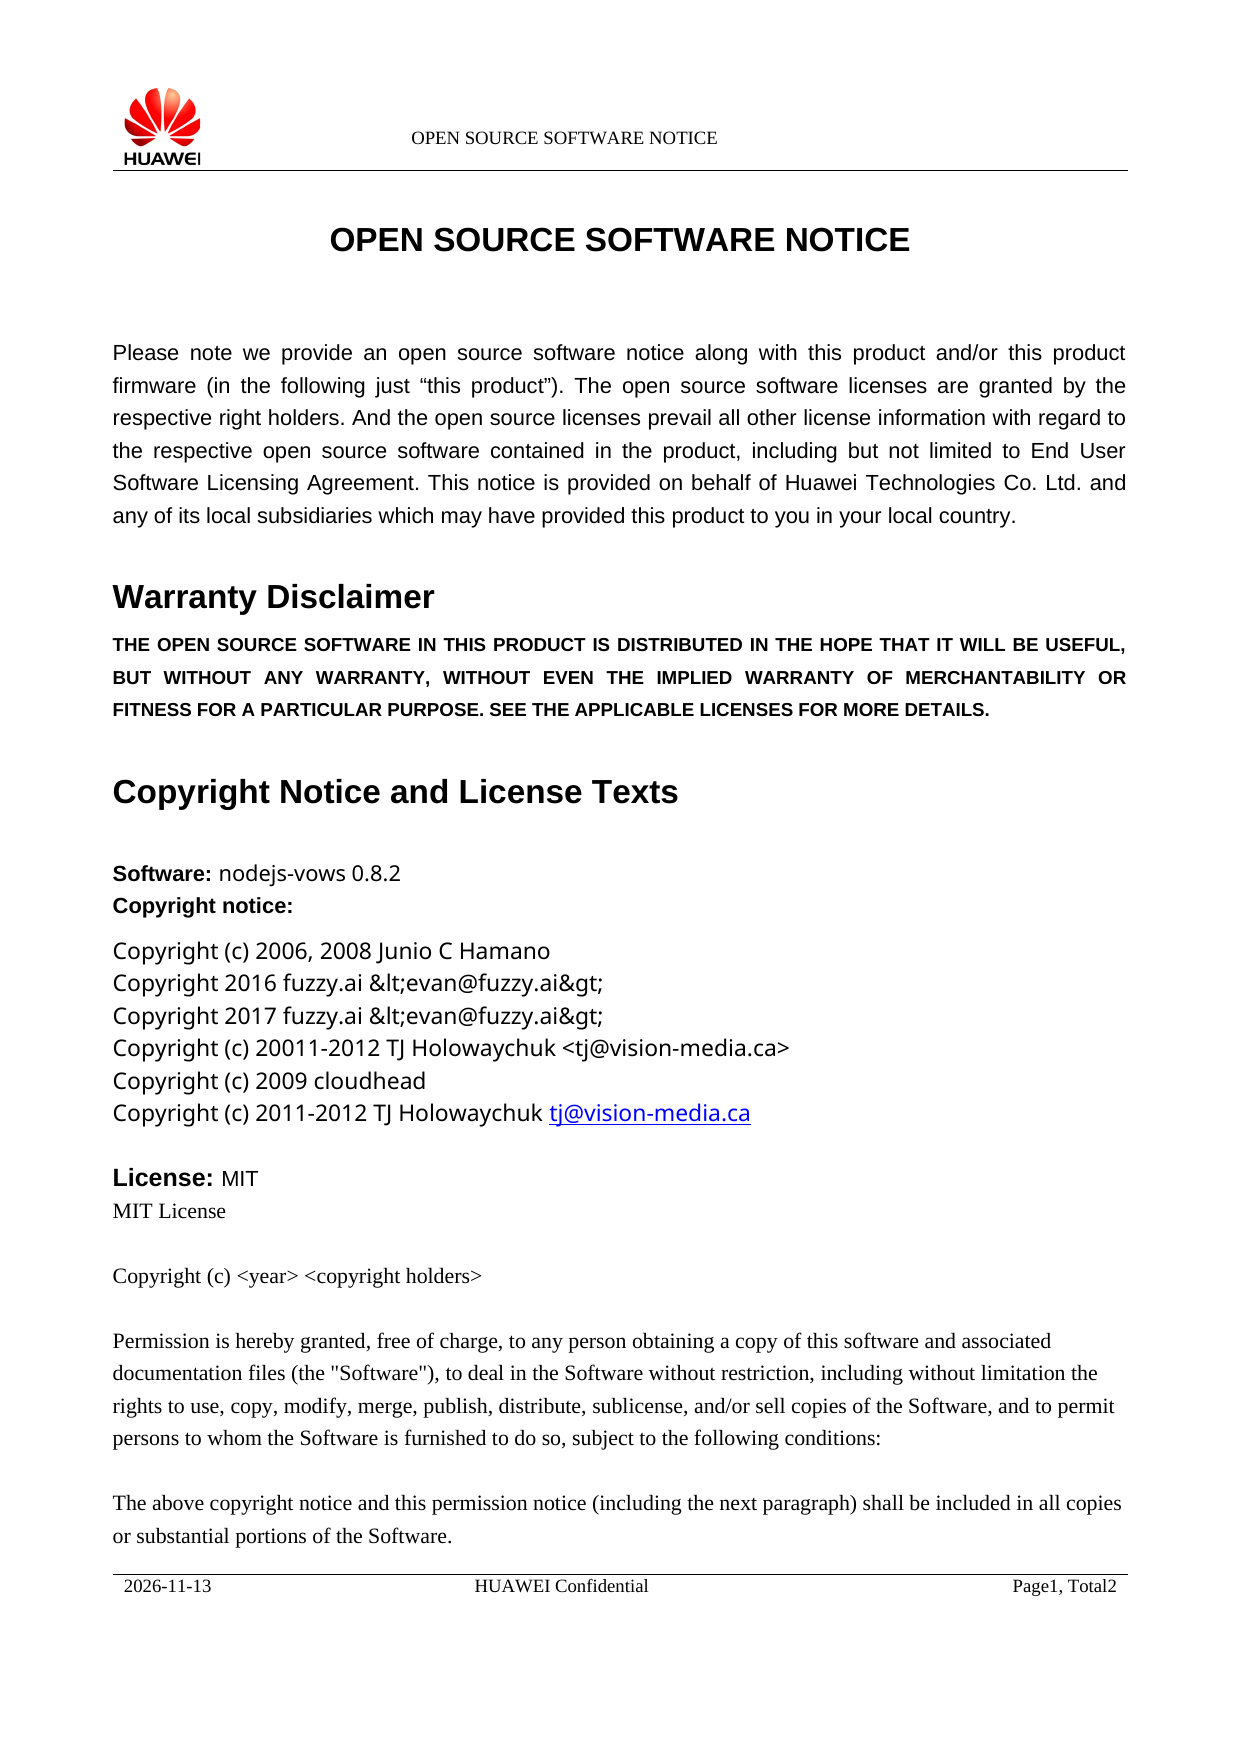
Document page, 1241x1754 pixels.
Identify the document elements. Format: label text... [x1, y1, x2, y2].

text License: MIT [112, 1161, 1128, 1194]
text Copyright (c) 2011-2012 TJ Holowaychuk tj@vision-media.ca [112, 1096, 1128, 1129]
text Copyright 2017 fuzzy.ai &lt;evan@fuzzy.ai&gt; [112, 999, 1128, 1031]
text Warranty Disclaimer [112, 564, 1128, 629]
text Copyright notice: [112, 889, 1128, 921]
text Copyright (c) 20011-2012 TJ Holowaychuk <tj@vision-media.ca> [112, 1031, 1128, 1064]
text Copyright 2016 fuzzy.ai &lt;evan@fuzzy.ai&gt; [112, 966, 1128, 999]
text Copyright Notice and License Texts [112, 759, 1128, 824]
title Software: nodejs-vows 0.8.2 [112, 856, 1128, 889]
text Copyright (c) 2009 cloudhead [112, 1064, 1128, 1096]
picture [124, 88, 201, 165]
text Please note we provide an open source software notice along with this product and/or this product firmware (in the following just “this product”). The open source software licenses are granted by the respective right holders. And the open source licenses prevail all other license information with regard to the respective open source software contained in the product, including but not limited to End User Software Licensing Agreement. This notice is provided on behalf of Huawei Technologies Co. Ltd. and any of its local subsidiaries which may have provided this product to you in your local country. [112, 336, 1128, 531]
text The open source software in this product is distributed in the hope that it will be useful, but WITHOUT ANY WARRANTY, without even the implied warranty of MERCHANTABILITY or FITNESS FOR A PARTICULAR PURPOSE. See the applicable licenses for more details. [112, 629, 1128, 726]
text OPEN SOURCE SOFTWARE NOTICE [112, 206, 1128, 271]
text Copyright (c) 2006, 2008 Junio C Hamano [112, 934, 1128, 966]
